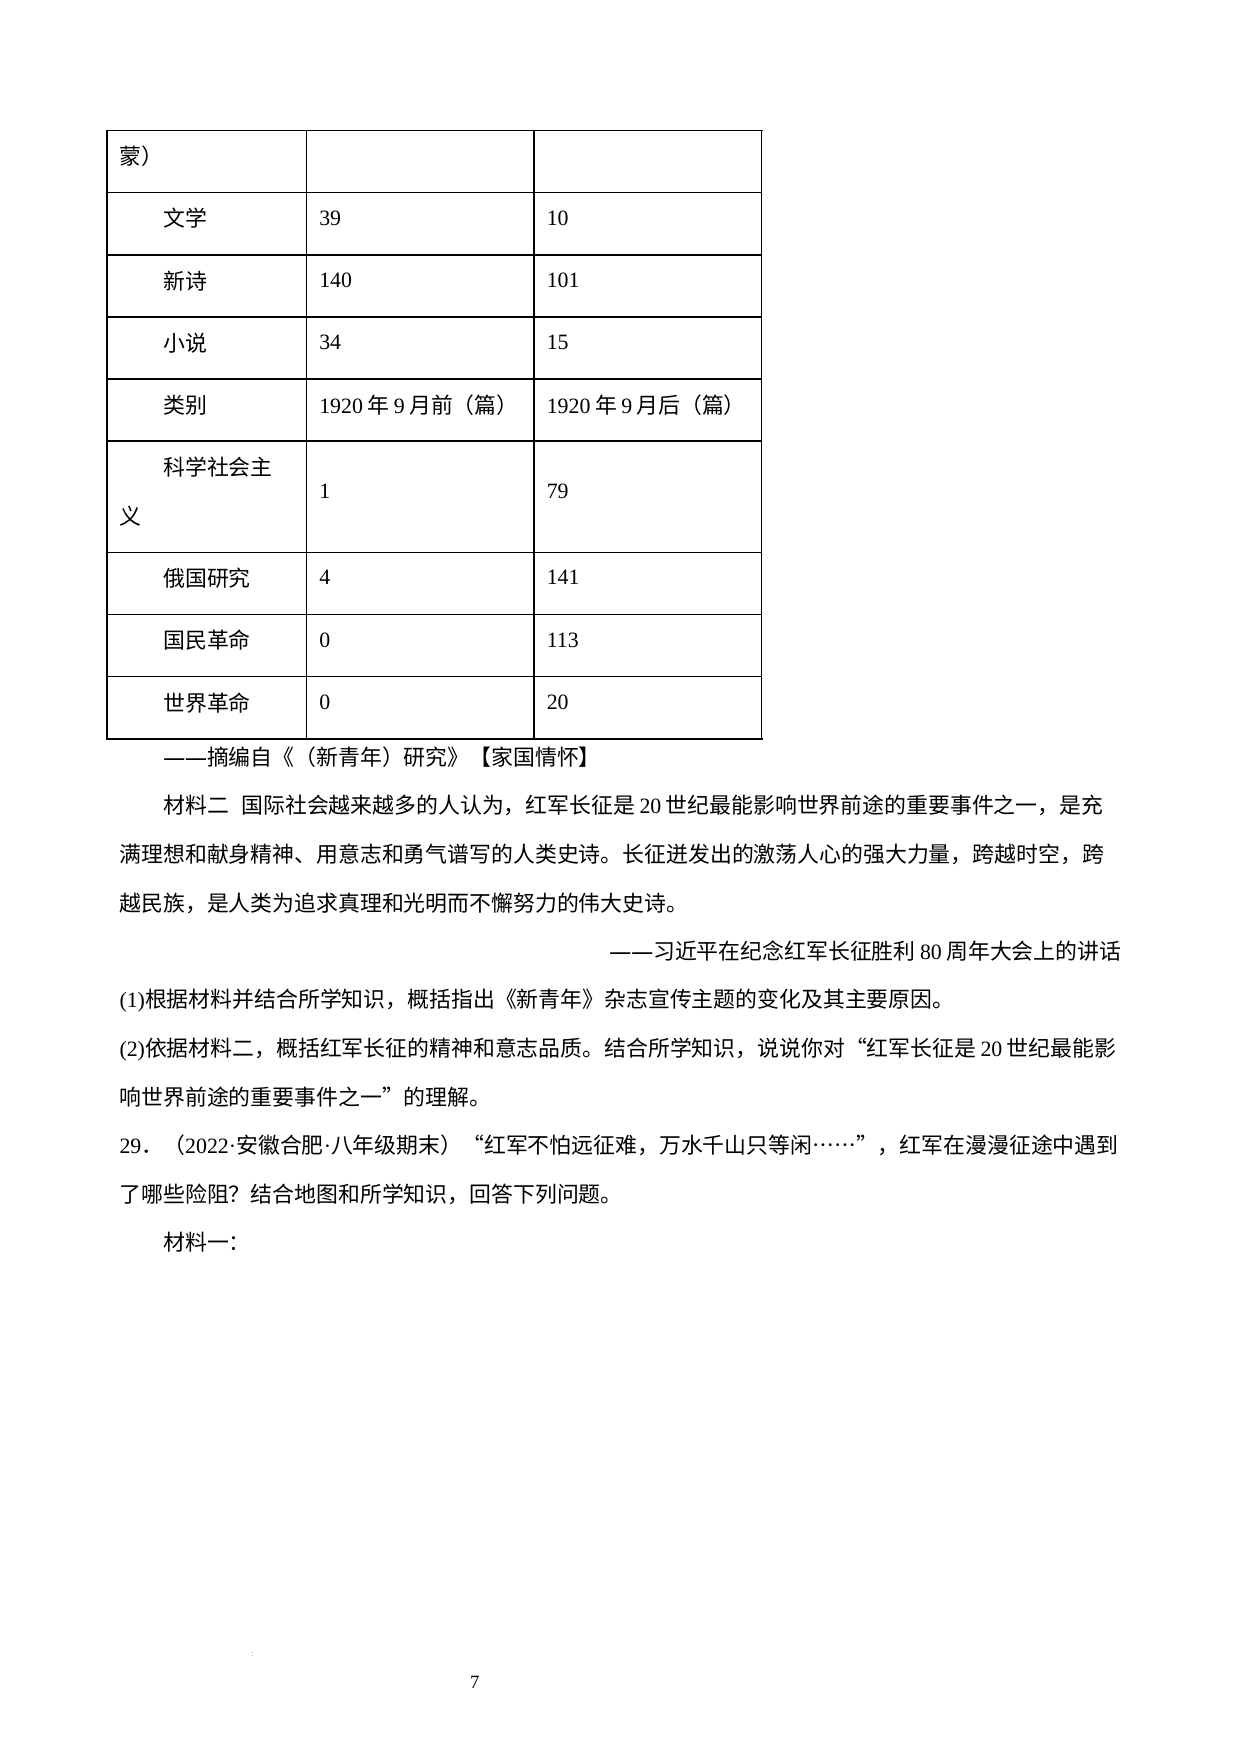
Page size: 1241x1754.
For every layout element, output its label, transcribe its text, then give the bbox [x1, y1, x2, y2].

table_cell 世界革命 [108, 677, 306, 738]
table_cell 国民革命 [108, 615, 306, 676]
text 材料二 国际社会越来越多的人认为，红军长征是20世纪最能影响世界前途的重要事件之一，是充满理想和献身精神、用意志和勇气谱写的人类史诗。长征迸发出的激荡人心的强大力量，跨越时空，跨越民族，是人类为追求真理和光明而不懈努力的伟大史诗。 [119, 788, 1121, 918]
table_cell 34 [307, 318, 533, 378]
text ——习近平在纪念红军长征胜利80周年大会上的讲话 [119, 934, 1121, 966]
table_cell 1 [307, 442, 533, 551]
table_cell 15 [535, 318, 761, 378]
table_cell 1920年9月后（篇） [535, 380, 761, 440]
table_cell 2 [535, 131, 761, 192]
table_cell 4 [307, 553, 533, 613]
text 29．（2022·安徽合肥·八年级期末）“红军不怕远征难，万水千山只等闲……”，红军在漫漫征途中遇到了哪些险阻？结合地图和所学知识，回答下列问题。 [119, 1127, 1121, 1209]
table_cell 20 [535, 677, 761, 738]
table_cell 0 [307, 615, 533, 676]
table_cell 新诗 [108, 256, 306, 316]
table_cell 思想（启蒙） [108, 131, 306, 192]
table_cell 101 [535, 256, 761, 316]
table_cell 俄国研究 [108, 553, 306, 613]
table_cell 39 [307, 193, 533, 254]
text 材料一： [119, 1224, 1121, 1257]
table_cell 141 [535, 553, 761, 613]
text ——摘编自《（新青年）研究》【家国情怀】 [119, 739, 1121, 772]
table_cell 小说 [108, 318, 306, 378]
table_cell 科学社会主义 [108, 442, 306, 551]
table_cell 113 [535, 615, 761, 676]
table_cell 140 [307, 256, 533, 316]
table_cell 0 [307, 677, 533, 738]
text (2)依据材料二，概括红军长征的精神和意志品质。结合所学知识，说说你对“红军长征是20世纪最能影响世界前途的重要事件之一”的理解。 [119, 1030, 1121, 1112]
text (1)根据材料并结合所学知识，概括指出《新青年》杂志宣传主题的变化及其主要原因。 [119, 982, 1121, 1014]
table_cell 10 [535, 193, 761, 254]
table_cell 79 [535, 442, 761, 551]
table_cell 1920年9月前（篇） [307, 380, 533, 440]
table_cell 文学 [108, 193, 306, 254]
table_cell 65 [307, 131, 533, 192]
table_cell 类别 [108, 380, 306, 440]
